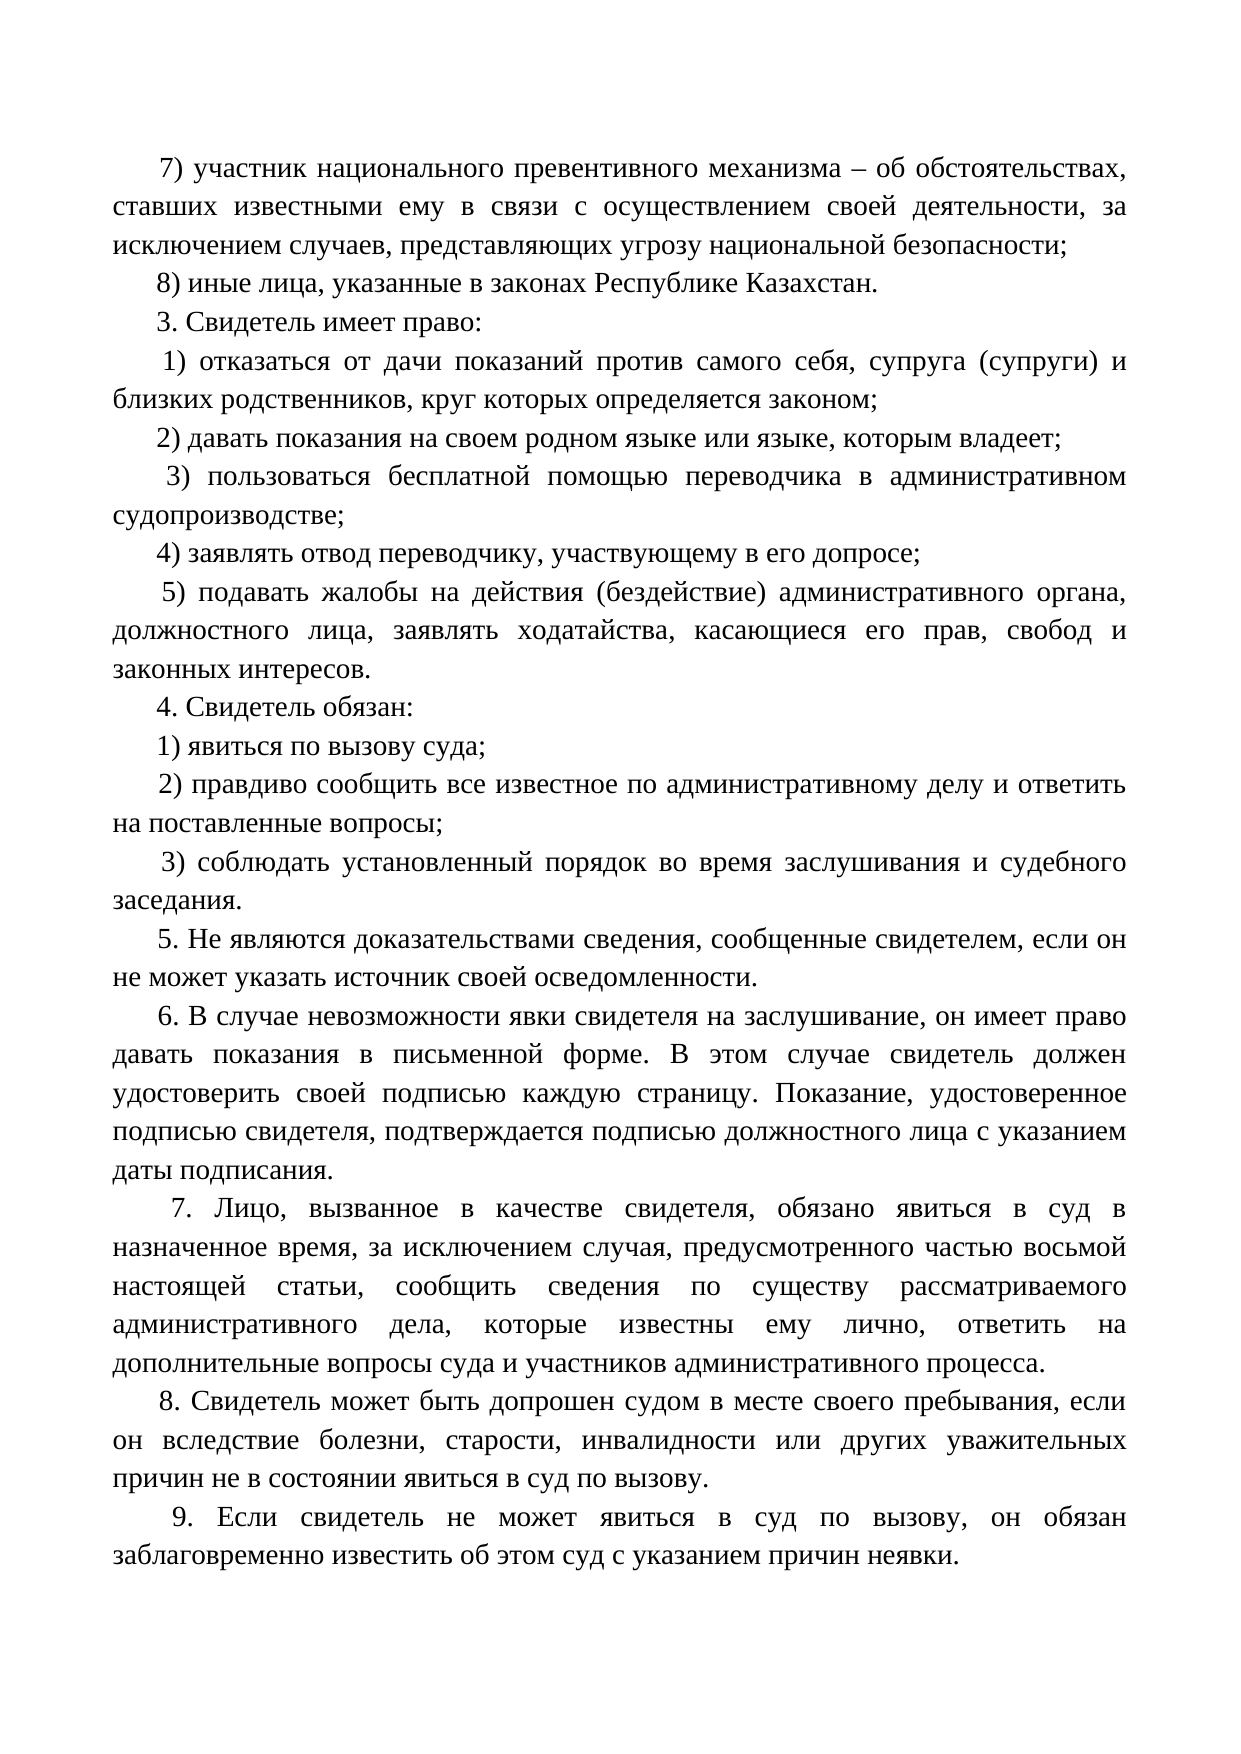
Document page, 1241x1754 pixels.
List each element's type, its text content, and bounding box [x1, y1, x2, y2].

text 7. Лицо, вызванное в качестве свидетеля, обязано явиться в суд в назначенное время, за исключением случая, предусмотренного частью восьмой настоящей статьи, сообщить сведения по существу рассматриваемого административного дела, которые известны ему лично, ответить на дополнительные вопросы суда и участников административного процесса. [112, 1191, 1128, 1378]
text 3) пользоваться бесплатной помощью переводчика в административном судопроизводстве; [112, 458, 1128, 530]
text 4. Свидетель обязан: [112, 689, 1128, 723]
text 5) подавать жалобы на действия (бездействие) административного органа, должностного лица, заявлять ходатайства, касающиеся его прав, свобод и законных интересов. [112, 574, 1128, 684]
text 3. Свидетель имеет право: [112, 304, 1128, 338]
text 2) давать показания на своем родном языке или языке, которым владеет; [112, 420, 1128, 453]
text 6. В случае невозможности явки свидетеля на заслушивание, он имеет право давать показания в письменной форме. В этом случае свидетель должен удостоверить своей подписью каждую страницу. Показание, удостоверенное подписью свидетеля, подтверждается подписью должностного лица с указанием даты подписания. [112, 998, 1128, 1186]
text 8. Свидетель может быть допрошен судом в месте своего пребывания, если он вследствие болезни, старости, инвалидности или других уважительных причин не в состоянии явиться в суд по вызову. [112, 1383, 1128, 1494]
text 1) явиться по вызову суда; [112, 728, 1128, 762]
text 2) правдиво сообщить все известное по административному делу и ответить на поставленные вопросы; [112, 767, 1128, 839]
text 3) соблюдать установленный порядок во время заслушивания и судебного заседания. [112, 844, 1128, 916]
text 7) участник национального превентивного механизма – об обстоятельствах, ставших известными ему в связи с осуществлением своей деятельности, за исключением случаев, представляющих угрозу национальной безопасности; [112, 150, 1128, 261]
text 5. Не являются доказательствами сведения, сообщенные свидетелем, если он не может указать источник своей осведомленности. [112, 921, 1128, 993]
text 8) иные лица, указанные в законах Республике Казахстан. [112, 266, 1128, 299]
text 1) отказаться от дачи показаний против самого себя, супруга (супруги) и близких родственников, круг которых определяется законом; [112, 343, 1128, 415]
text 4) заявлять отвод переводчику, участвующему в его допросе; [112, 535, 1128, 569]
text 9. Если свидетель не может явиться в суд по вызову, он обязан заблаговременно известить об этом суд с указанием причин неявки. [112, 1499, 1128, 1571]
